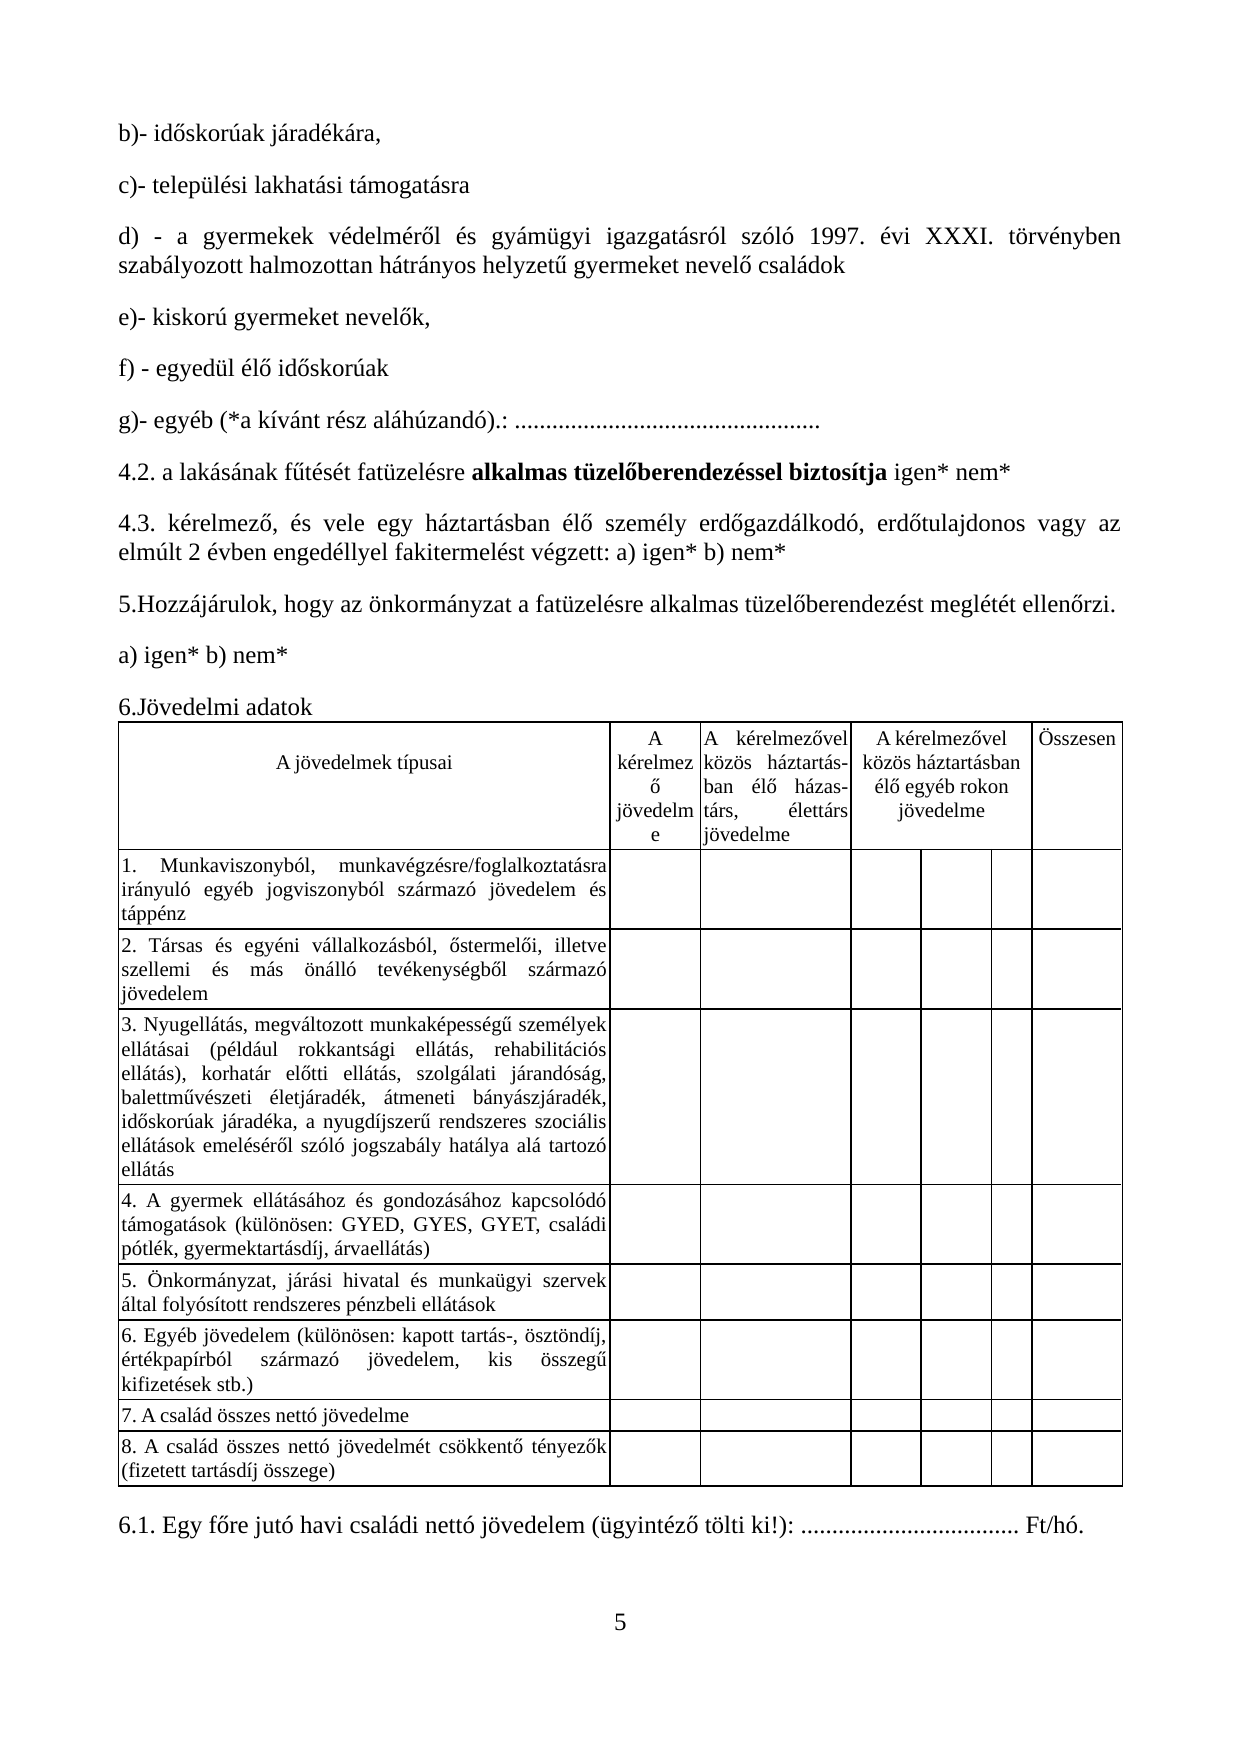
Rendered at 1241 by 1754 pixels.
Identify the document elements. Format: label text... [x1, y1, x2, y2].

table_cell [922, 1265, 991, 1319]
table_cell [922, 1321, 991, 1398]
table_cell [922, 1185, 991, 1263]
table_cell [992, 850, 1031, 928]
table_cell [701, 1010, 850, 1184]
table_cell [611, 1010, 700, 1184]
table_cell [611, 1432, 700, 1485]
text 6.1. Egy főre jutó havi családi nettó jövedelem (ügyintéző tölti ki!): ................................... Ft/hó. [118, 1510, 1122, 1539]
table_cell [701, 1432, 850, 1485]
text 4.2. a lakásának fűtését fatüzelésre alkalmas tüzelőberendezéssel biztosítja igen* nem* [118, 457, 1122, 486]
table_cell [922, 850, 991, 928]
text a) igen* b) nem* [118, 641, 1122, 669]
text c)- települési lakhatási támogatásra [118, 170, 1122, 198]
table_cell [852, 850, 920, 928]
table_cell [992, 1185, 1031, 1263]
table_header Összesen [1033, 723, 1122, 849]
table_cell 6. Egyéb jövedelem (különösen: kapott tartás-, ösztöndíj, értékpapírból származó jövedelem, kis összegű kifizetések stb.) [119, 1321, 609, 1398]
table_cell [701, 1265, 850, 1319]
table_cell [1033, 1399, 1122, 1430]
text 4.3. kérelmező, és vele egy háztartásban élő személy erdőgazdálkodó, erdőtulajdonos vagy az elmúlt 2 évben engedéllyel fakitermelést végzett: a) igen* b) nem* [118, 508, 1122, 566]
table_cell [992, 1321, 1031, 1398]
table_header A kérelmezővel közös háztartás- ban élő házas- társ, élettárs jövedelme [701, 723, 850, 849]
table_cell [992, 1432, 1031, 1485]
table_cell [852, 1185, 920, 1263]
table_cell [1033, 1263, 1122, 1319]
table_cell [992, 1265, 1031, 1319]
table_cell [922, 1432, 991, 1485]
table_cell 7. A család összes nettó jövedelme [119, 1400, 609, 1430]
table_cell [922, 1010, 991, 1184]
table_cell [611, 1321, 700, 1398]
table_header A jövedelmek típusai [119, 723, 609, 849]
table_cell [992, 1400, 1031, 1430]
text f) - egyedül élő időskorúak [118, 353, 1122, 382]
text b)- időskorúak járadékára, [118, 118, 1122, 147]
table_cell [701, 930, 850, 1008]
table_cell [1033, 1430, 1122, 1485]
table_cell [611, 1185, 700, 1263]
table_cell [701, 1185, 850, 1263]
table_cell [852, 1321, 920, 1398]
table_cell [701, 850, 850, 928]
table_cell [1033, 1319, 1122, 1398]
table_cell [611, 1265, 700, 1319]
text e)- kiskorú gyermeket nevelők, [118, 302, 1122, 331]
table_cell [611, 850, 700, 928]
table_cell [701, 1400, 850, 1430]
table_cell 4. A gyermek ellátásához és gondozásához kapcsolódó támogatások (különösen: GYED, GYES, GYET, családi pótlék, gyermektartásdíj, árvaellátás) [119, 1185, 609, 1263]
table_cell [701, 1321, 850, 1398]
table_cell [611, 930, 700, 1008]
table_cell [1033, 849, 1122, 928]
table_cell 8. A család összes nettó jövedelmét csökkentő tényezők (fizetett tartásdíj összege) [119, 1432, 609, 1485]
table_cell [852, 1265, 920, 1319]
table_cell [922, 1400, 991, 1430]
table_cell [852, 1010, 920, 1184]
table_cell [852, 1400, 920, 1430]
table_cell 1. Munkaviszonyból, munkavégzésre/foglalkoztatásra irányuló egyéb jogviszonyból származó jövedelem és táppénz [119, 850, 609, 928]
text 5.Hozzájárulok, hogy az önkormányzat a fatüzelésre alkalmas tüzelőberendezést meglétét ellenőrzi. [118, 589, 1122, 618]
table_cell [992, 1010, 1031, 1184]
table_cell [852, 1432, 920, 1485]
table_header A kérelmező jövedelme [611, 723, 700, 849]
table_cell [992, 930, 1031, 1008]
table_cell [922, 930, 991, 1008]
table_header A kérelmezővel közös háztartásban élő egyéb rokon jövedelme [852, 723, 1031, 849]
table_cell 3. Nyugellátás, megváltozott munkaképességű személyek ellátásai (például rokkantsági ellátás, rehabilitációs ellátás), korhatár előtti ellátás, szolgálati járandóság, balettművészeti életjáradék, átmeneti bányászjáradék, időskorúak járadéka, a nyugdíjszerű rendszeres szociális ellátások emeléséről szóló jogszabály hatálya alá tartozó ellátás [119, 1010, 609, 1184]
text g)- egyéb (*a kívánt rész aláhúzandó).: ................................................. [118, 405, 1122, 434]
table_cell [1033, 928, 1122, 1008]
table_cell [1033, 1008, 1122, 1184]
table_cell 2. Társas és egyéni vállalkozásból, őstermelői, illetve szellemi és más önálló tevékenységből származó jövedelem [119, 930, 609, 1008]
text d) - a gyermekek védelméről és gyámügyi igazgatásról szóló 1997. évi XXXI. törvényben szabályozott halmozottan hátrányos helyzetű gyermeket nevelő családok [118, 221, 1122, 279]
table_cell [611, 1400, 700, 1430]
table_cell [852, 930, 920, 1008]
table_cell [1033, 1184, 1122, 1263]
table_cell 5. Önkormányzat, járási hivatal és munkaügyi szervek által folyósított rendszeres pénzbeli ellátások [119, 1265, 609, 1319]
text 6.Jövedelmi adatok [118, 692, 1122, 721]
